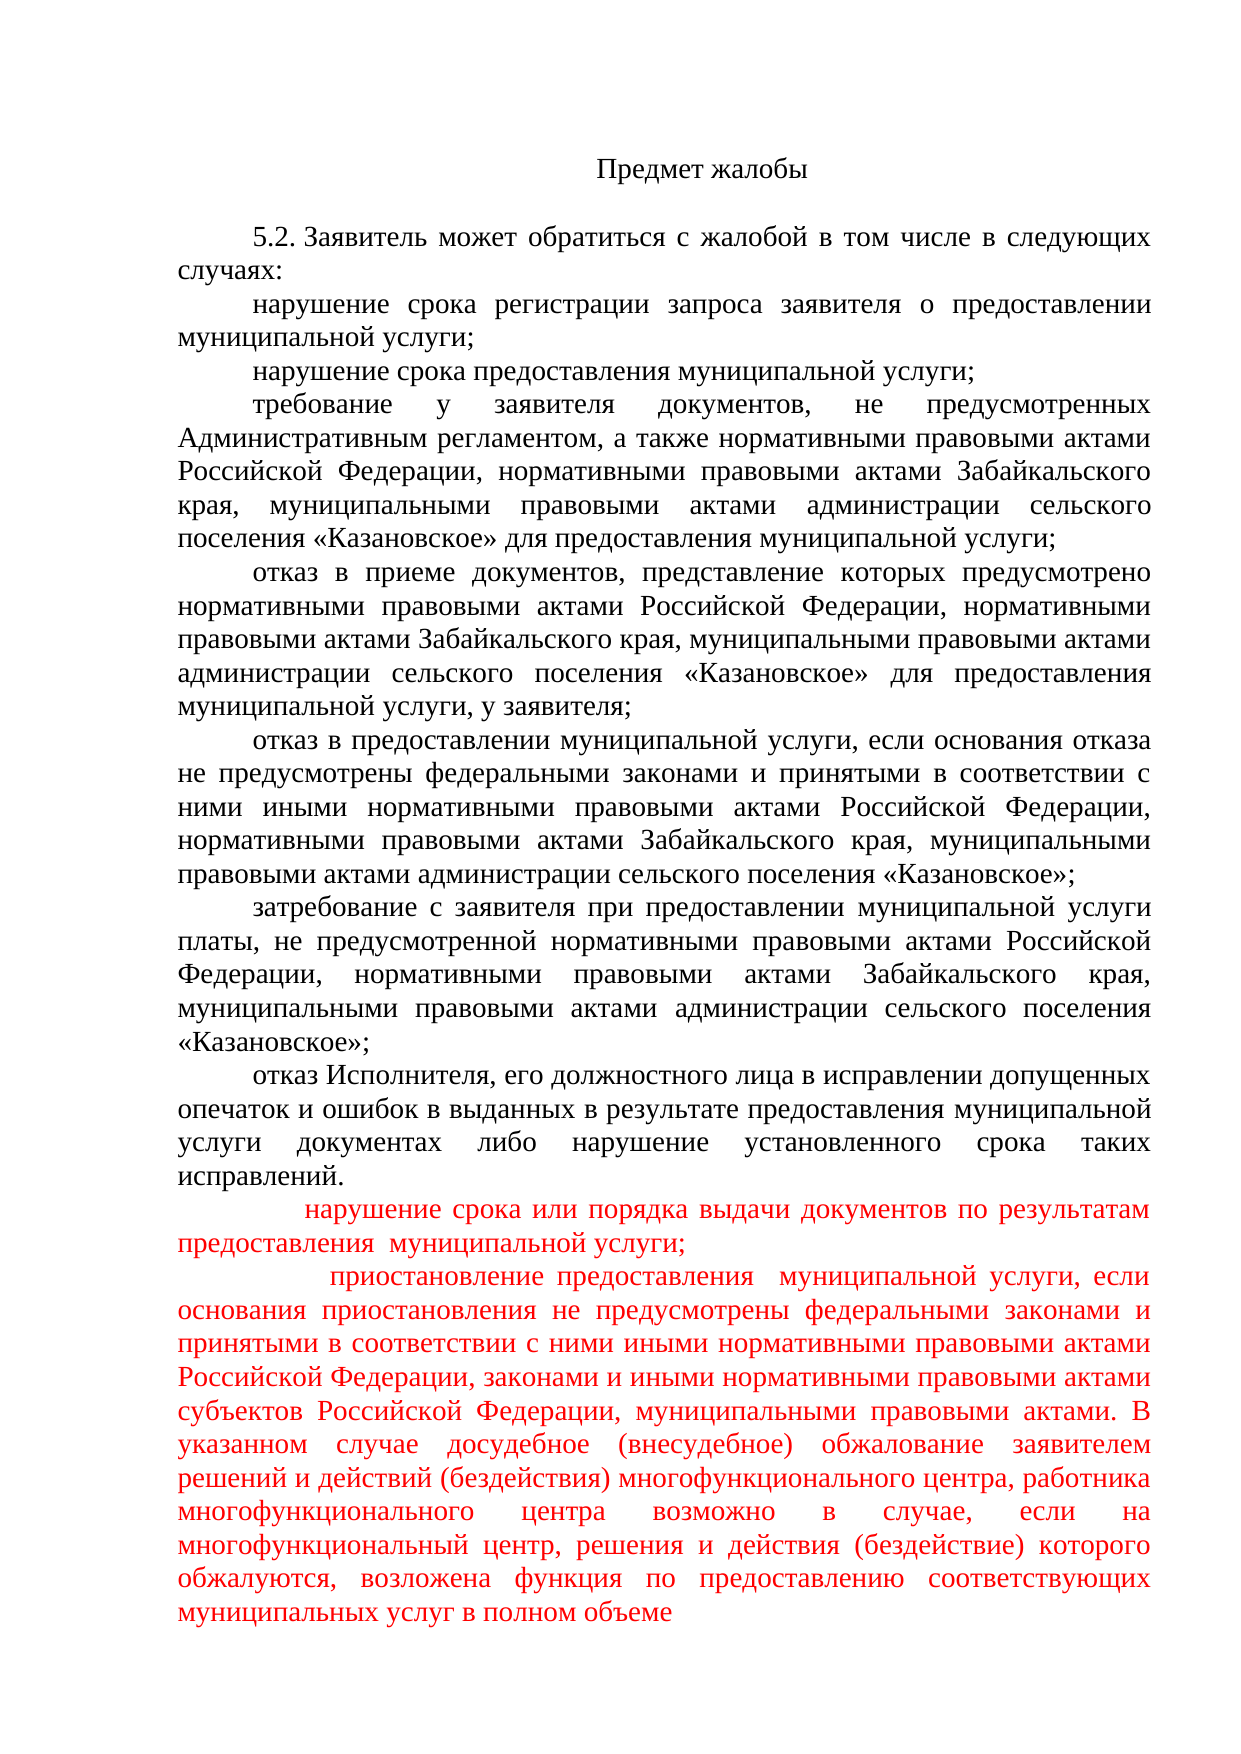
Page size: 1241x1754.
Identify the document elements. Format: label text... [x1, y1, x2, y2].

text нарушение срока регистрации запроса заявителя о предоставлении муниципальной услуги; [177, 286, 1152, 353]
text нарушение срока или порядка выдачи документов по результатам предоставления муниципальной услуги; [177, 1191, 1152, 1258]
text требование у заявителя документов, не предусмотренных Административным регламентом, а также нормативными правовыми актами Российской Федерации, нормативными правовыми актами Забайкальского края, муниципальными правовыми актами администрации сельского поселения «Казановское» для предоставления муниципальной услуги; [177, 386, 1152, 554]
text отказ Исполнителя, его должностного лица в исправлении допущенных опечаток и ошибок в выданных в результате предоставления муниципальной услуги документах либо нарушение установленного срока таких исправлений. [177, 1057, 1152, 1191]
text отказ в приеме документов, представление которых предусмотрено нормативными правовыми актами Российской Федерации, нормативными правовыми актами Забайкальского края, муниципальными правовыми актами администрации сельского поселения «Казановское» для предоставления муниципальной услуги, у заявителя; [177, 554, 1152, 722]
text приостановление предоставления муниципальной услуги, если основания приостановления не предусмотрены федеральными законами и принятыми в соответствии с ними иными нормативными правовыми актами Российской Федерации, законами и иными нормативными правовыми актами субъектов Российской Федерации, муниципальными правовыми актами. В указанном случае досудебное (внесудебное) обжалование заявителем решений и действий (бездействия) многофункционального центра, работника многофункционального центра возможно в случае, если на многофункциональный центр, решения и действия (бездействие) которого обжалуются, возложена функция по предоставлению соответствующих муниципальных услуг в полном объеме [177, 1258, 1152, 1627]
text нарушение срока предоставления муниципальной услуги; [177, 353, 1152, 386]
text затребование с заявителя при предоставлении муниципальной услуги платы, не предусмотренной нормативными правовыми актами Российской Федерации, нормативными правовыми актами Забайкальского края, муниципальными правовыми актами администрации сельского поселения «Казановское»; [177, 889, 1152, 1057]
text Предмет жалобы [177, 152, 1152, 185]
text 5.2. Заявитель может обратиться с жалобой в том числе в следующих случаях: [177, 219, 1152, 286]
text отказ в предоставлении муниципальной услуги, если основания отказа не предусмотрены федеральными законами и принятыми в соответствии с ними иными нормативными правовыми актами Российской Федерации, нормативными правовыми актами Забайкальского края, муниципальными правовыми актами администрации сельского поселения «Казановское»; [177, 722, 1152, 889]
